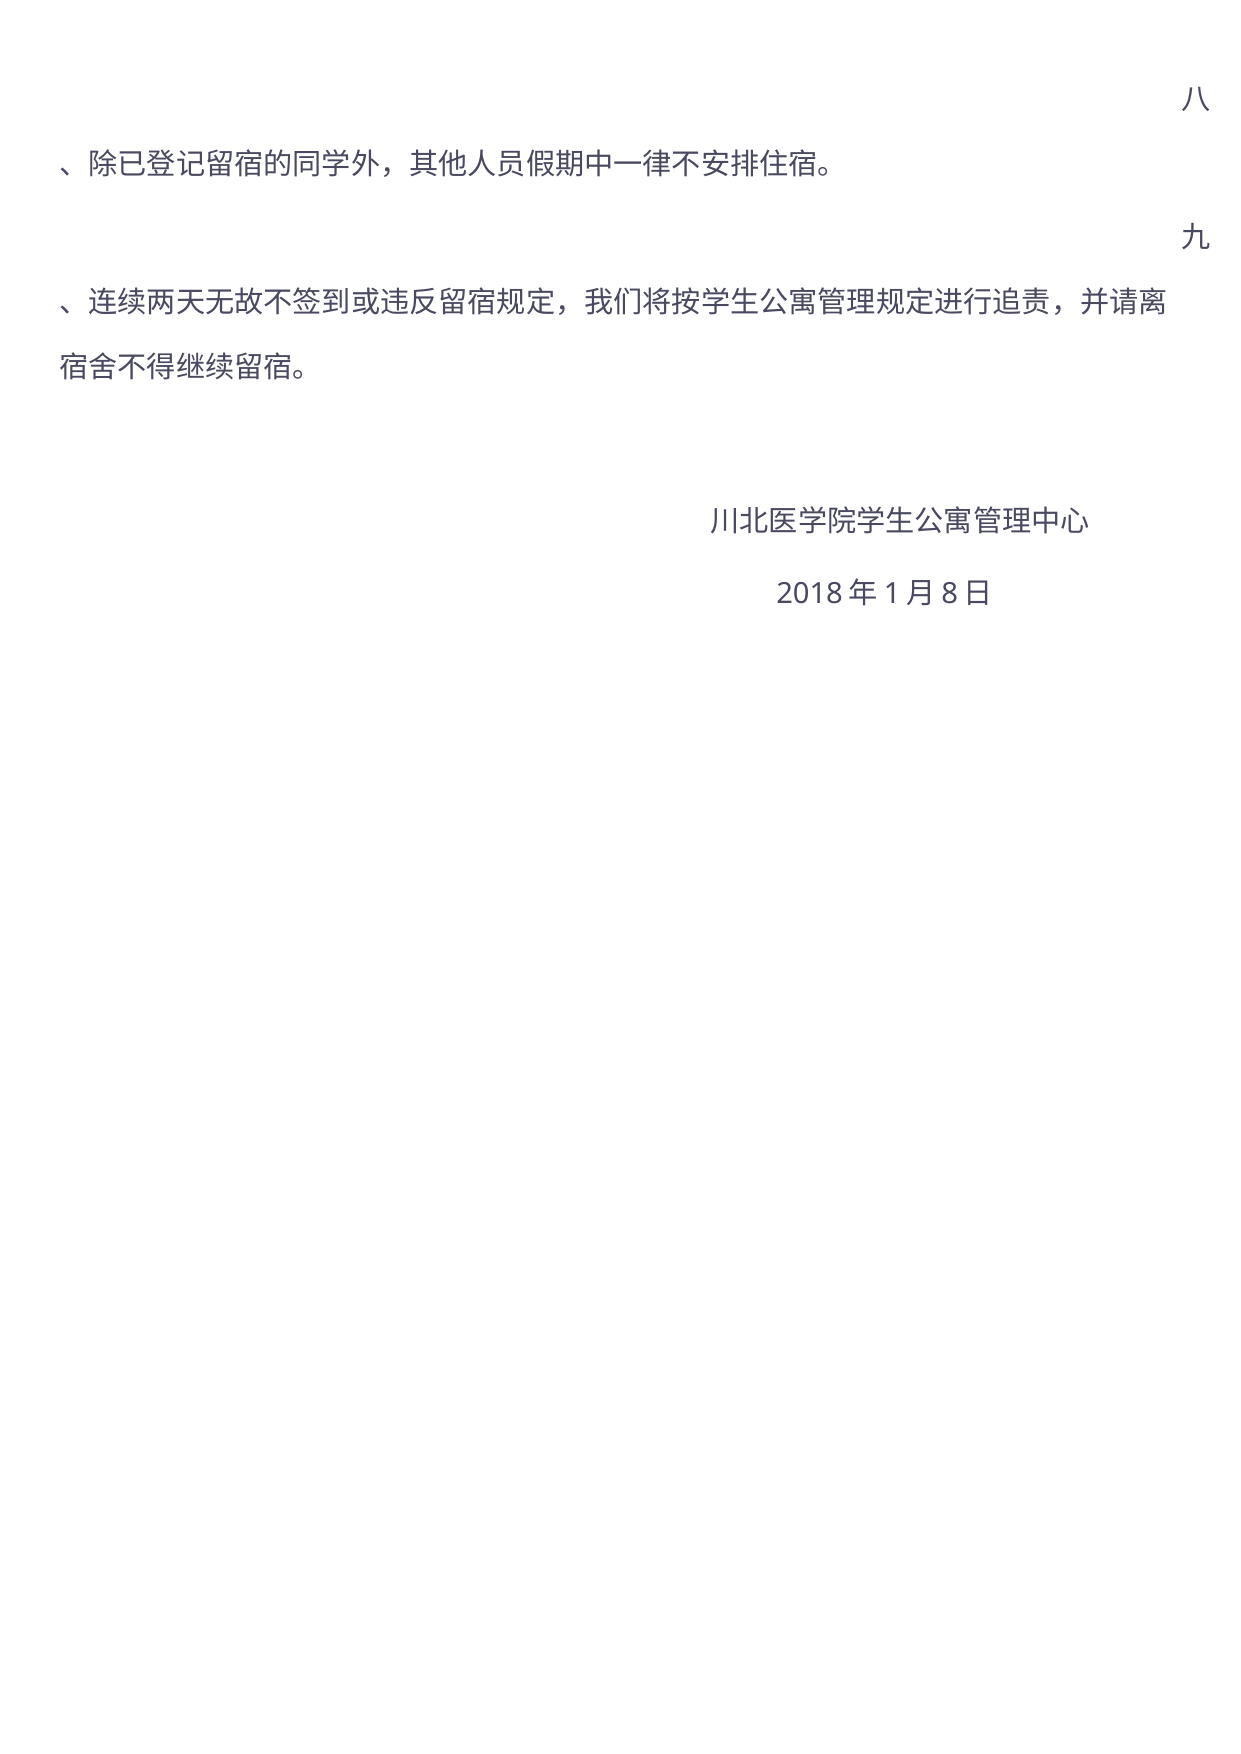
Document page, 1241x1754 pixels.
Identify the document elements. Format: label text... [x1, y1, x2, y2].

text 川北医学院学生公寓管理中心 [59, 486, 1089, 551]
text 八、除已登记留宿的同学外，其他人员假期中一律不安排住宿。 [59, 64, 1181, 194]
text 九、连续两天无故不签到或违反留宿规定，我们将按学生公寓管理规定进行追责，并请离宿舍不得继续留宿。 [59, 202, 1181, 397]
